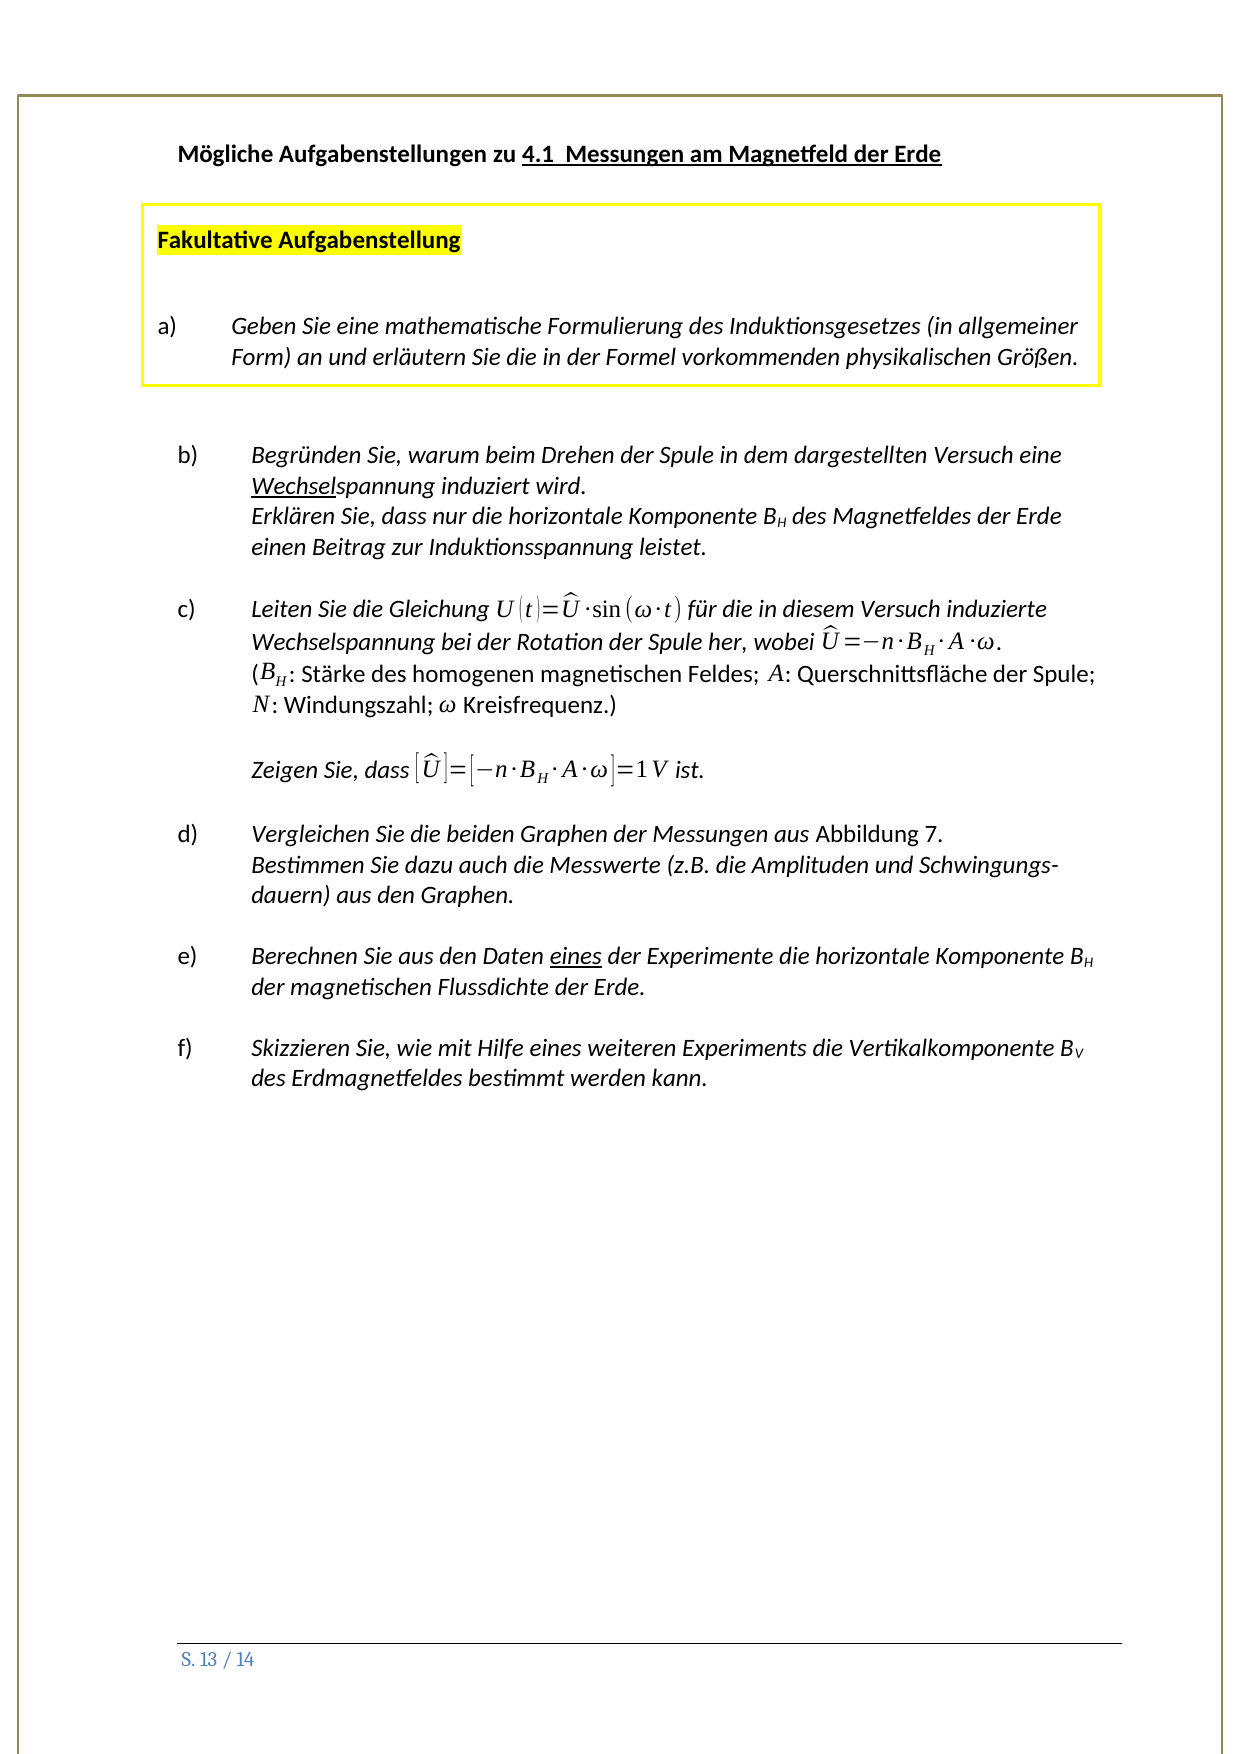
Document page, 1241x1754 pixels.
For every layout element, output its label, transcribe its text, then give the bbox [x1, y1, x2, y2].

text Bestimmen Sie dazu auch die Messwerte (z.B. die Amplituden und Schwingungs- dauern) aus den Graphen. [177, 849, 1122, 910]
text f) Skizzieren Sie, wie mit Hilfe eines weiteren Experiments die Vertikalkomponente BV des Erdmagnetfeldes bestimmt werden kann. [177, 1032, 1122, 1093]
text Mögliche Aufgabenstellungen zu 4.1 Messungen am Magnetfeld der Erde [177, 138, 1122, 169]
text b) Begründen Sie, warum beim Drehen der Spule in dem dargestellten Versuch eine Wechselspannung induziert wird. [177, 439, 1122, 501]
text c) Leiten Sie die Gleichung für die in diesem Versuch induzierte Wechselspannung bei der Rotation der Spule her, wobei . [177, 592, 1122, 658]
text Zeigen Sie, dass ist. [177, 751, 1122, 788]
text d) Vergleichen Sie die beiden Graphen der Messungen aus Abbildung 7. [177, 818, 1122, 849]
text e) Berechnen Sie aus den Daten eines der Experimente die horizontale Komponente BH der magnetischen Flussdichte der Erde. [177, 940, 1122, 1001]
text : Windungszahl; Kreisfrequenz.) [177, 689, 1122, 720]
text (: Stärke des homogenen magnetischen Feldes; : Querschnittsfläche der Spule; [177, 658, 1122, 689]
text Erklären Sie, dass nur die horizontale Komponente BH des Magnetfeldes der Erde einen Beitrag zur Induktionsspannung leistet. [177, 501, 1122, 562]
